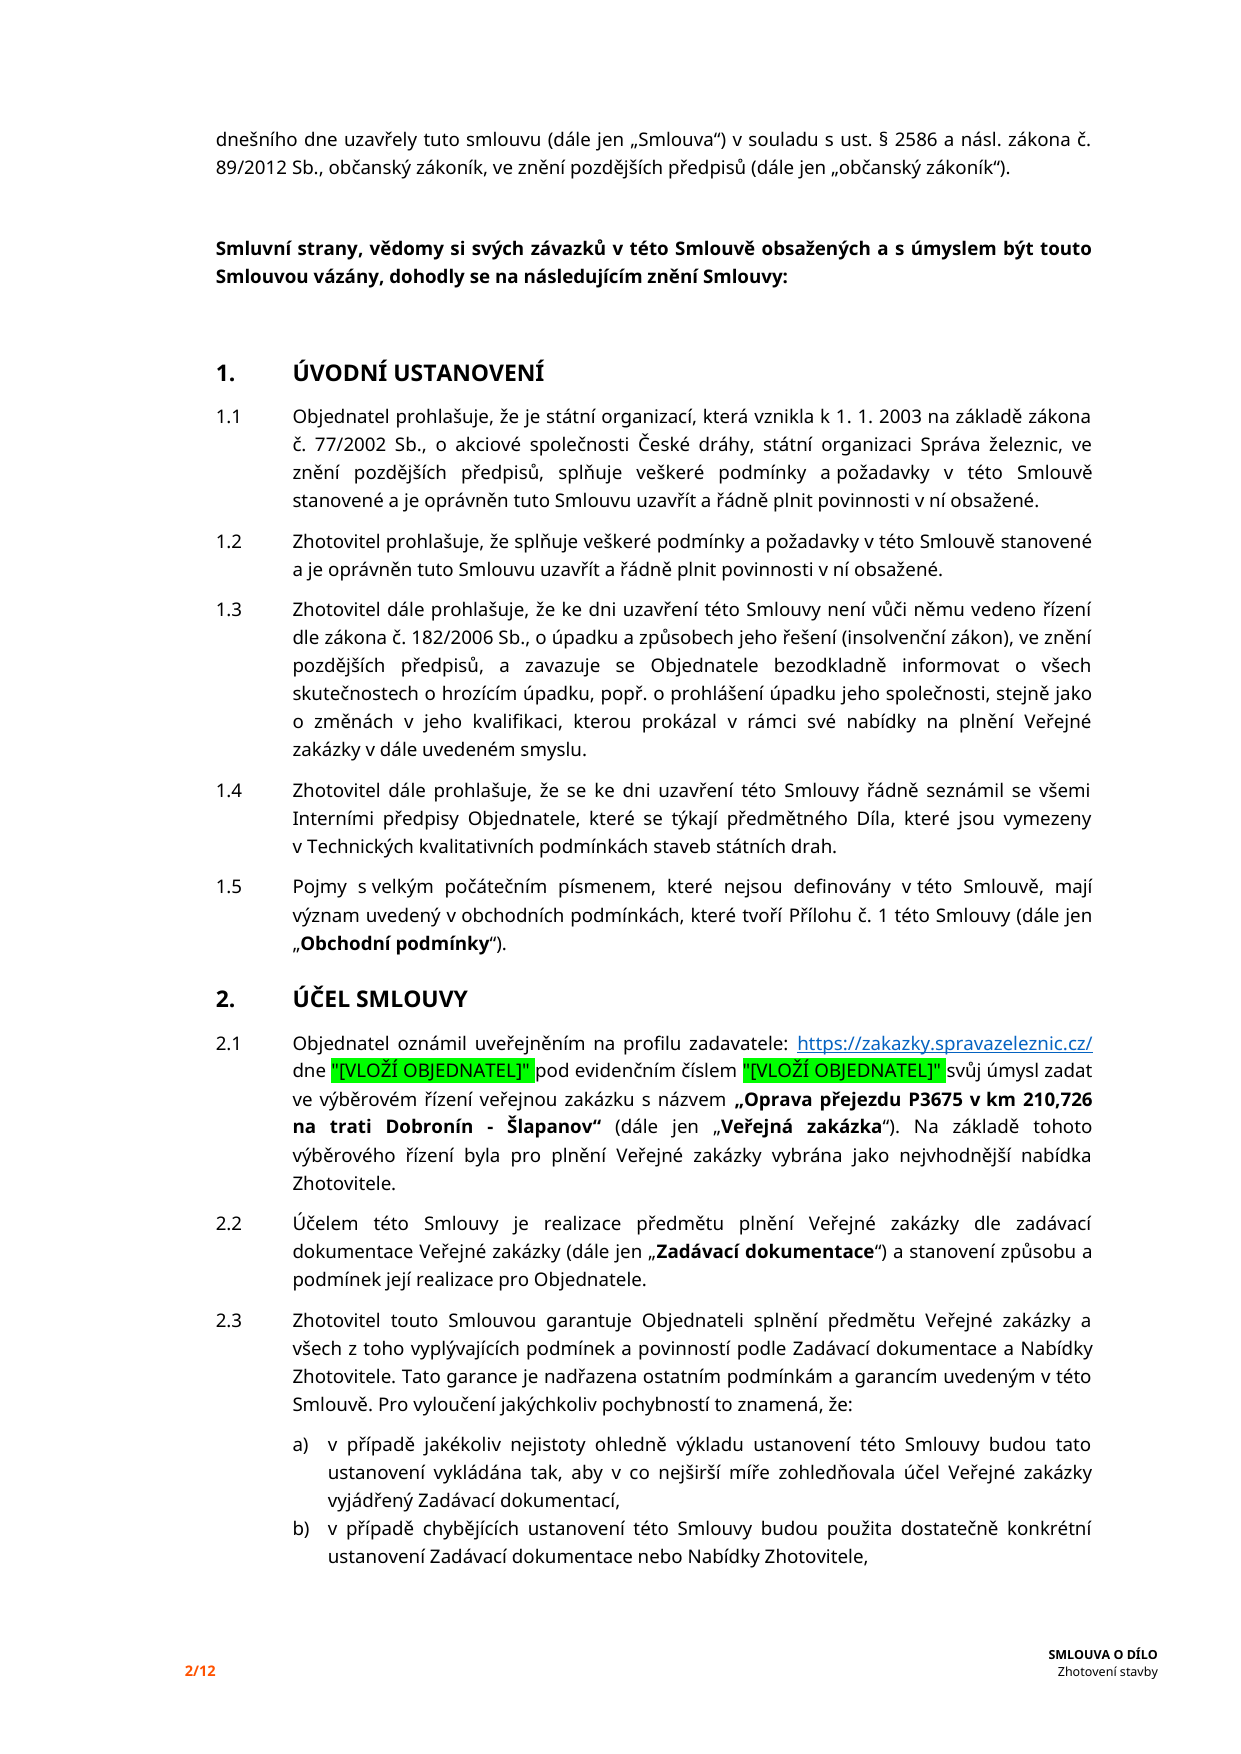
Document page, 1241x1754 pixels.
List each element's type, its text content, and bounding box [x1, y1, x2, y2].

text Pojmy s velkým počátečním písmenem, které nejsou definovány v této Smlouvě, mají význam uvedený v obchodních podmínkách, které tvoří Přílohu č. 1 této Smlouvy (dále jen „Obchodní podmínky“). [216, 874, 1093, 955]
text Smluvní strany, vědomy si svých závazků v této Smlouvě obsažených a s úmyslem být touto Smlouvou vázány, dohodly se na následujícím znění Smlouvy: [216, 235, 1093, 289]
text Objednatel oznámil uveřejněním na profilu zadavatele: https://zakazky.spravazeleznic.cz/ dne pod evidenčním číslem svůj úmysl zadat ve výběrovém řízení veřejnou zakázku s názvem „Oprava přejezdu P3675 v km 210,726 na trati Dobronín - Šlapanov“ (dále jen „Veřejná zakázka“). Na základě tohoto výběrového řízení byla pro plnění Veřejné zakázky vybrána jako nejvhodnější nabídka Zhotovitele. [216, 1030, 1093, 1195]
text Objednatel prohlašuje, že je státní organizací, která vznikla k 1. 1. 2003 na základě zákona č. 77/2002 Sb., o akciové společnosti České dráhy, státní organizaci Správa železnic, ve znění pozdějších předpisů, splňuje veškeré podmínky a požadavky v této Smlouvě stanovené a je oprávněn tuto Smlouvu uzavřít a řádně plnit povinnosti v ní obsažené. [216, 403, 1093, 513]
text ÚVODNÍ USTANOVENÍ [216, 357, 1093, 388]
text ÚČEL SMLOUVY [216, 983, 1093, 1014]
text Zhotovitel prohlašuje, že splňuje veškeré podmínky a požadavky v této Smlouvě stanovené a je oprávněn tuto Smlouvu uzavřít a řádně plnit povinnosti v ní obsažené. [216, 528, 1093, 582]
text Účelem této Smlouvy je realizace předmětu plnění Veřejné zakázky dle zadávací dokumentace Veřejné zakázky (dále jen „Zadávací dokumentace“) a stanovení způsobu a podmínek její realizace pro Objednatele. [216, 1210, 1093, 1292]
text v případě jakékoliv nejistoty ohledně výkladu ustanovení této Smlouvy budou tato ustanovení vykládána tak, aby v co nejširší míře zohledňovala účel Veřejné zakázky vyjádřený Zadávací dokumentací, [292, 1432, 1093, 1513]
text Zhotovitel dále prohlašuje, že ke dni uzavření této Smlouvy není vůči němu vedeno řízení dle zákona č. 182/2006 Sb., o úpadku a způsobech jeho řešení (insolvenční zákon), ve znění pozdějších předpisů, a zavazuje se Objednatele bezodkladně informovat o všech skutečnostech o hrozícím úpadku, popř. o prohlášení úpadku jeho společnosti, stejně jako o změnách v jeho kvalifikaci, kterou prokázal v rámci své nabídky na plnění Veřejné zakázky v dále uvedeném smyslu. [216, 597, 1093, 762]
text Zhotovitel dále prohlašuje, že se ke dni uzavření této Smlouvy řádně seznámil se všemi Interními předpisy Objednatele, které se týkají předmětného Díla, které jsou vymezeny v Technických kvalitativních podmínkách staveb státních drah. [216, 777, 1093, 859]
text dnešního dne uzavřely tuto smlouvu (dále jen „Smlouva“) v souladu s ust. § 2586 a násl. zákona č. 89/2012 Sb., občanský zákoník, ve znění pozdějších předpisů (dále jen „občanský zákoník“). [216, 126, 1093, 179]
text v případě chybějících ustanovení této Smlouvy budou použita dostatečně konkrétní ustanovení Zadávací dokumentace nebo Nabídky Zhotovitele, [292, 1516, 1093, 1569]
text Zhotovitel touto Smlouvou garantuje Objednateli splnění předmětu Veřejné zakázky a všech z toho vyplývajících podmínek a povinností podle Zadávací dokumentace a Nabídky Zhotovitele. Tato garance je nadřazena ostatním podmínkám a garancím uvedeným v této Smlouvě. Pro vyloučení jakýchkoliv pochybností to znamená, že: [216, 1307, 1093, 1417]
